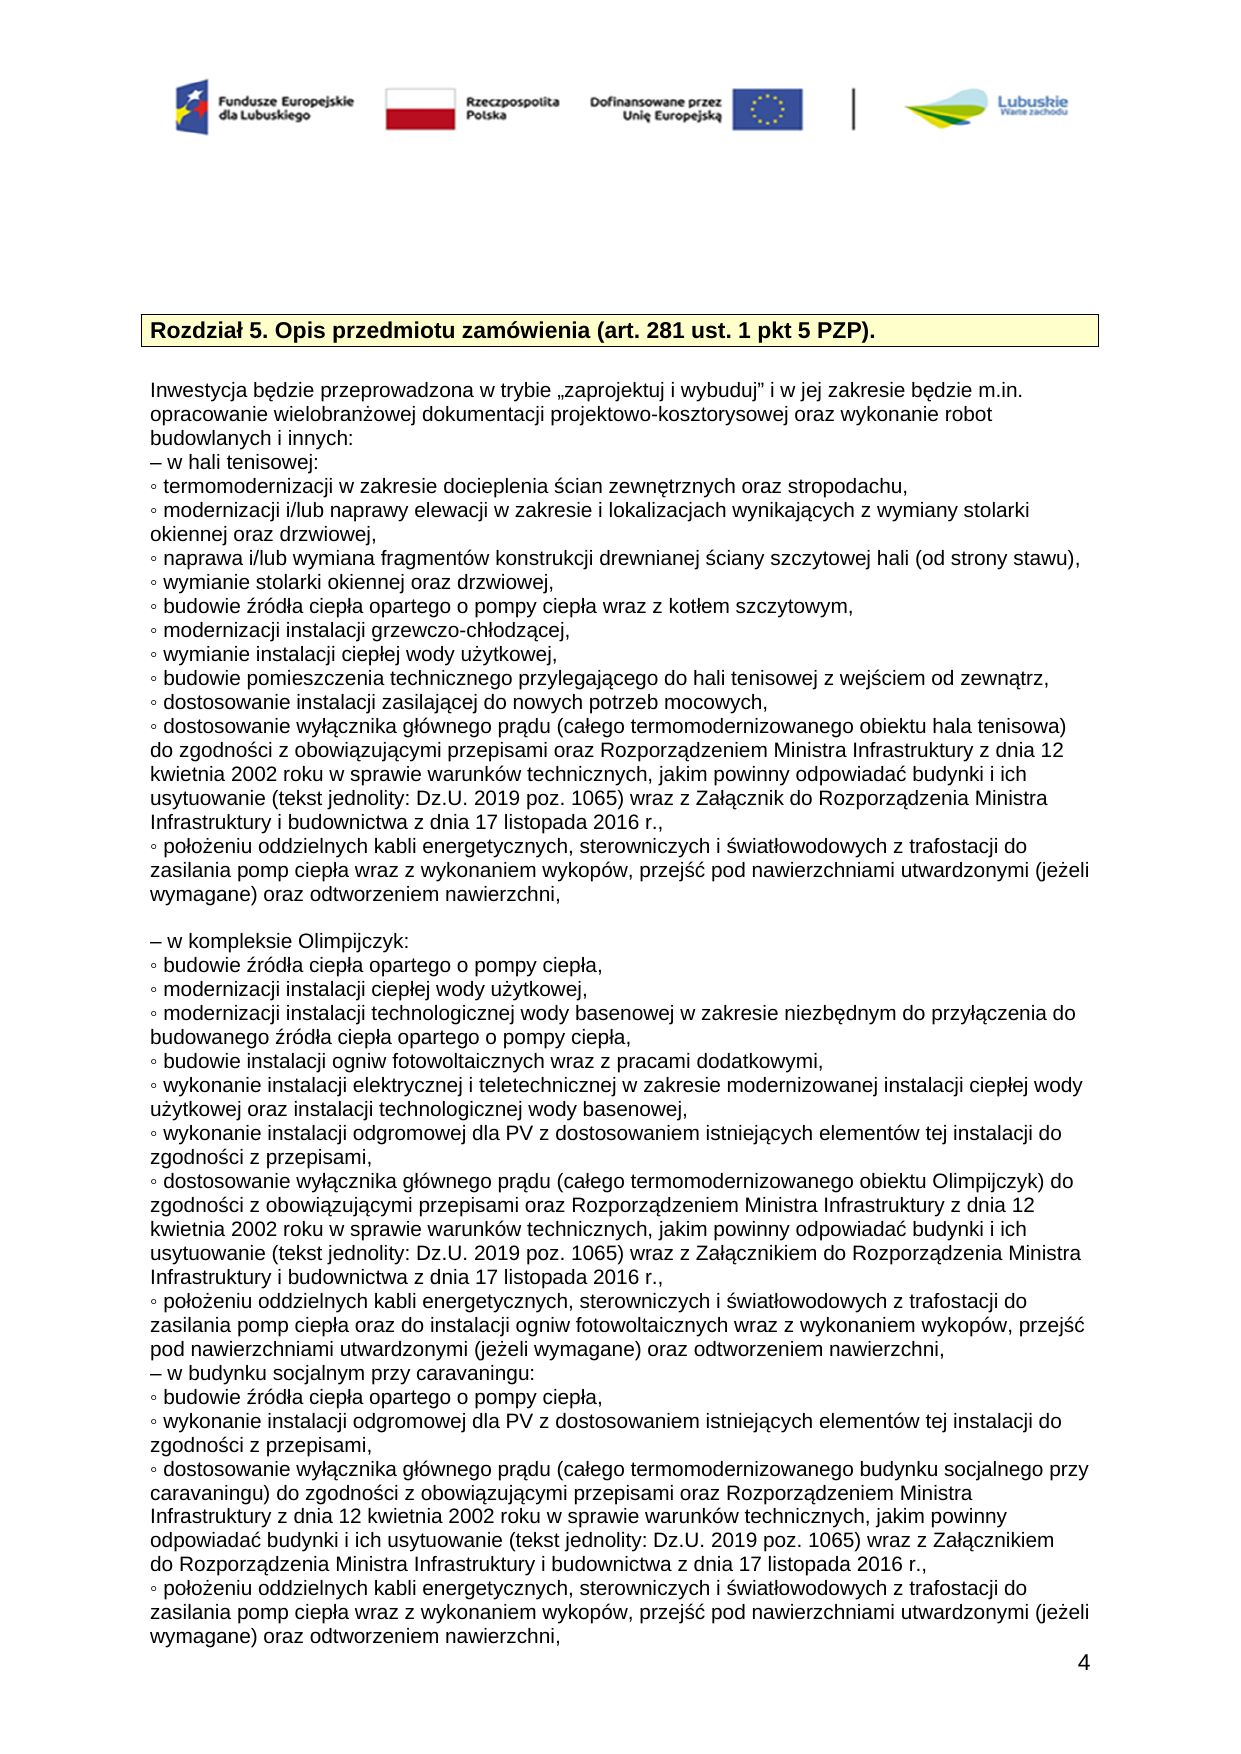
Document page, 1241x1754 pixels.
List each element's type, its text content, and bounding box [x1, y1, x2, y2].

text ◦ położeniu oddzielnych kabli energetycznych, sterowniczych i światłowodowych z trafostacji do zasilania pomp ciepła oraz do instalacji ogniw fotowoltaicznych wraz z wykonaniem wykopów, przejść pod nawierzchniami utwardzonymi (jeżeli wymagane) oraz odtworzeniem nawierzchni, [150, 1289, 1090, 1361]
text ◦ budowie źródła ciepła opartego o pompy ciepła, [150, 1384, 1090, 1408]
text – w hali tenisowej: [150, 450, 1090, 474]
text ◦ dostosowanie instalacji zasilającej do nowych potrzeb mocowych, [150, 690, 1090, 714]
text Rozdział 5. Opis przedmiotu zamówienia (art. 281 ust. 1 pkt 5 PZP). [142, 315, 1098, 346]
text Inwestycja będzie przeprowadzona w trybie „zaprojektuj i wybuduj” i w jej zakresie będzie m.in. opracowanie wielobranżowej dokumentacji projektowo-kosztorysowej oraz wykonanie robot budowlanych i innych: [150, 378, 1090, 450]
text – w kompleksie Olimpijczyk: [150, 929, 1090, 953]
text ◦ wykonanie instalacji elektrycznej i teletechnicznej w zakresie modernizowanej instalacji ciepłej wody użytkowej oraz instalacji technologicznej wody basenowej, [150, 1073, 1090, 1121]
text ◦ modernizacji instalacji ciepłej wody użytkowej, [150, 977, 1090, 1001]
picture [150, 75, 1096, 141]
text ◦ położeniu oddzielnych kabli energetycznych, sterowniczych i światłowodowych z trafostacji do zasilania pomp ciepła wraz z wykonaniem wykopów, przejść pod nawierzchniami utwardzonymi (jeżeli wymagane) oraz odtworzeniem nawierzchni, [150, 833, 1090, 905]
text Infrastruktury i budownictwa z dnia 17 listopada 2016 r., [150, 1265, 1090, 1289]
text do Rozporządzenia Ministra Infrastruktury i budownictwa z dnia 17 listopada 2016 r., [150, 1552, 1090, 1576]
text ◦ dostosowanie wyłącznika głównego prądu (całego termomodernizowanego budynku socjalnego przy caravaningu) do zgodności z obowiązującymi przepisami oraz Rozporządzeniem Ministra Infrastruktury z dnia 12 kwietnia 2002 roku w sprawie warunków technicznych, jakim powinny odpowiadać budynki i ich usytuowanie (tekst jednolity: Dz.U. 2019 poz. 1065) wraz z Załącznikiem [150, 1456, 1090, 1552]
text ◦ położeniu oddzielnych kabli energetycznych, sterowniczych i światłowodowych z trafostacji do zasilania pomp ciepła wraz z wykonaniem wykopów, przejść pod nawierzchniami utwardzonymi (jeżeli wymagane) oraz odtworzeniem nawierzchni, [150, 1576, 1090, 1648]
text ◦ naprawa i/lub wymiana fragmentów konstrukcji drewnianej ściany szczytowej hali (od strony stawu), [150, 546, 1090, 570]
text ◦ wymianie stolarki okiennej oraz drzwiowej, [150, 570, 1090, 594]
text ◦ budowie pomieszczenia technicznego przylegającego do hali tenisowej z wejściem od zewnątrz, [150, 666, 1090, 690]
text ◦ modernizacji instalacji technologicznej wody basenowej w zakresie niezbędnym do przyłączenia do budowanego źródła ciepła opartego o pompy ciepła, [150, 1001, 1090, 1049]
text ◦ dostosowanie wyłącznika głównego prądu (całego termomodernizowanego obiektu Olimpijczyk) do zgodności z obowiązującymi przepisami oraz Rozporządzeniem Ministra Infrastruktury z dnia 12 kwietnia 2002 roku w sprawie warunków technicznych, jakim powinny odpowiadać budynki i ich usytuowanie (tekst jednolity: Dz.U. 2019 poz. 1065) wraz z Załącznikiem do Rozporządzenia Ministra [150, 1169, 1090, 1265]
text ◦ wymianie instalacji ciepłej wody użytkowej, [150, 642, 1090, 666]
text ◦ wykonanie instalacji odgromowej dla PV z dostosowaniem istniejących elementów tej instalacji do zgodności z przepisami, [150, 1408, 1090, 1456]
text ◦ modernizacji i/lub naprawy elewacji w zakresie i lokalizacjach wynikających z wymiany stolarki okiennej oraz drzwiowej, [150, 498, 1090, 546]
text – w budynku socjalnym przy caravaningu: [150, 1361, 1090, 1384]
text ◦ termomodernizacji w zakresie docieplenia ścian zewnętrznych oraz stropodachu, [150, 474, 1090, 498]
text ◦ budowie źródła ciepła opartego o pompy ciepła, [150, 953, 1090, 977]
text ◦ budowie instalacji ogniw fotowoltaicznych wraz z pracami dodatkowymi, [150, 1049, 1090, 1073]
text ◦ dostosowanie wyłącznika głównego prądu (całego termomodernizowanego obiektu hala tenisowa) do zgodności z obowiązującymi przepisami oraz Rozporządzeniem Ministra Infrastruktury z dnia 12 kwietnia 2002 roku w sprawie warunków technicznych, jakim powinny odpowiadać budynki i ich usytuowanie (tekst jednolity: Dz.U. 2019 poz. 1065) wraz z Załącznik do Rozporządzenia Ministra Infrastruktury i budownictwa z dnia 17 listopada 2016 r., [150, 714, 1090, 833]
text ◦ budowie źródła ciepła opartego o pompy ciepła wraz z kotłem szczytowym, [150, 594, 1090, 618]
text ◦ wykonanie instalacji odgromowej dla PV z dostosowaniem istniejących elementów tej instalacji do zgodności z przepisami, [150, 1121, 1090, 1169]
text ◦ modernizacji instalacji grzewczo-chłodzącej, [150, 618, 1090, 642]
